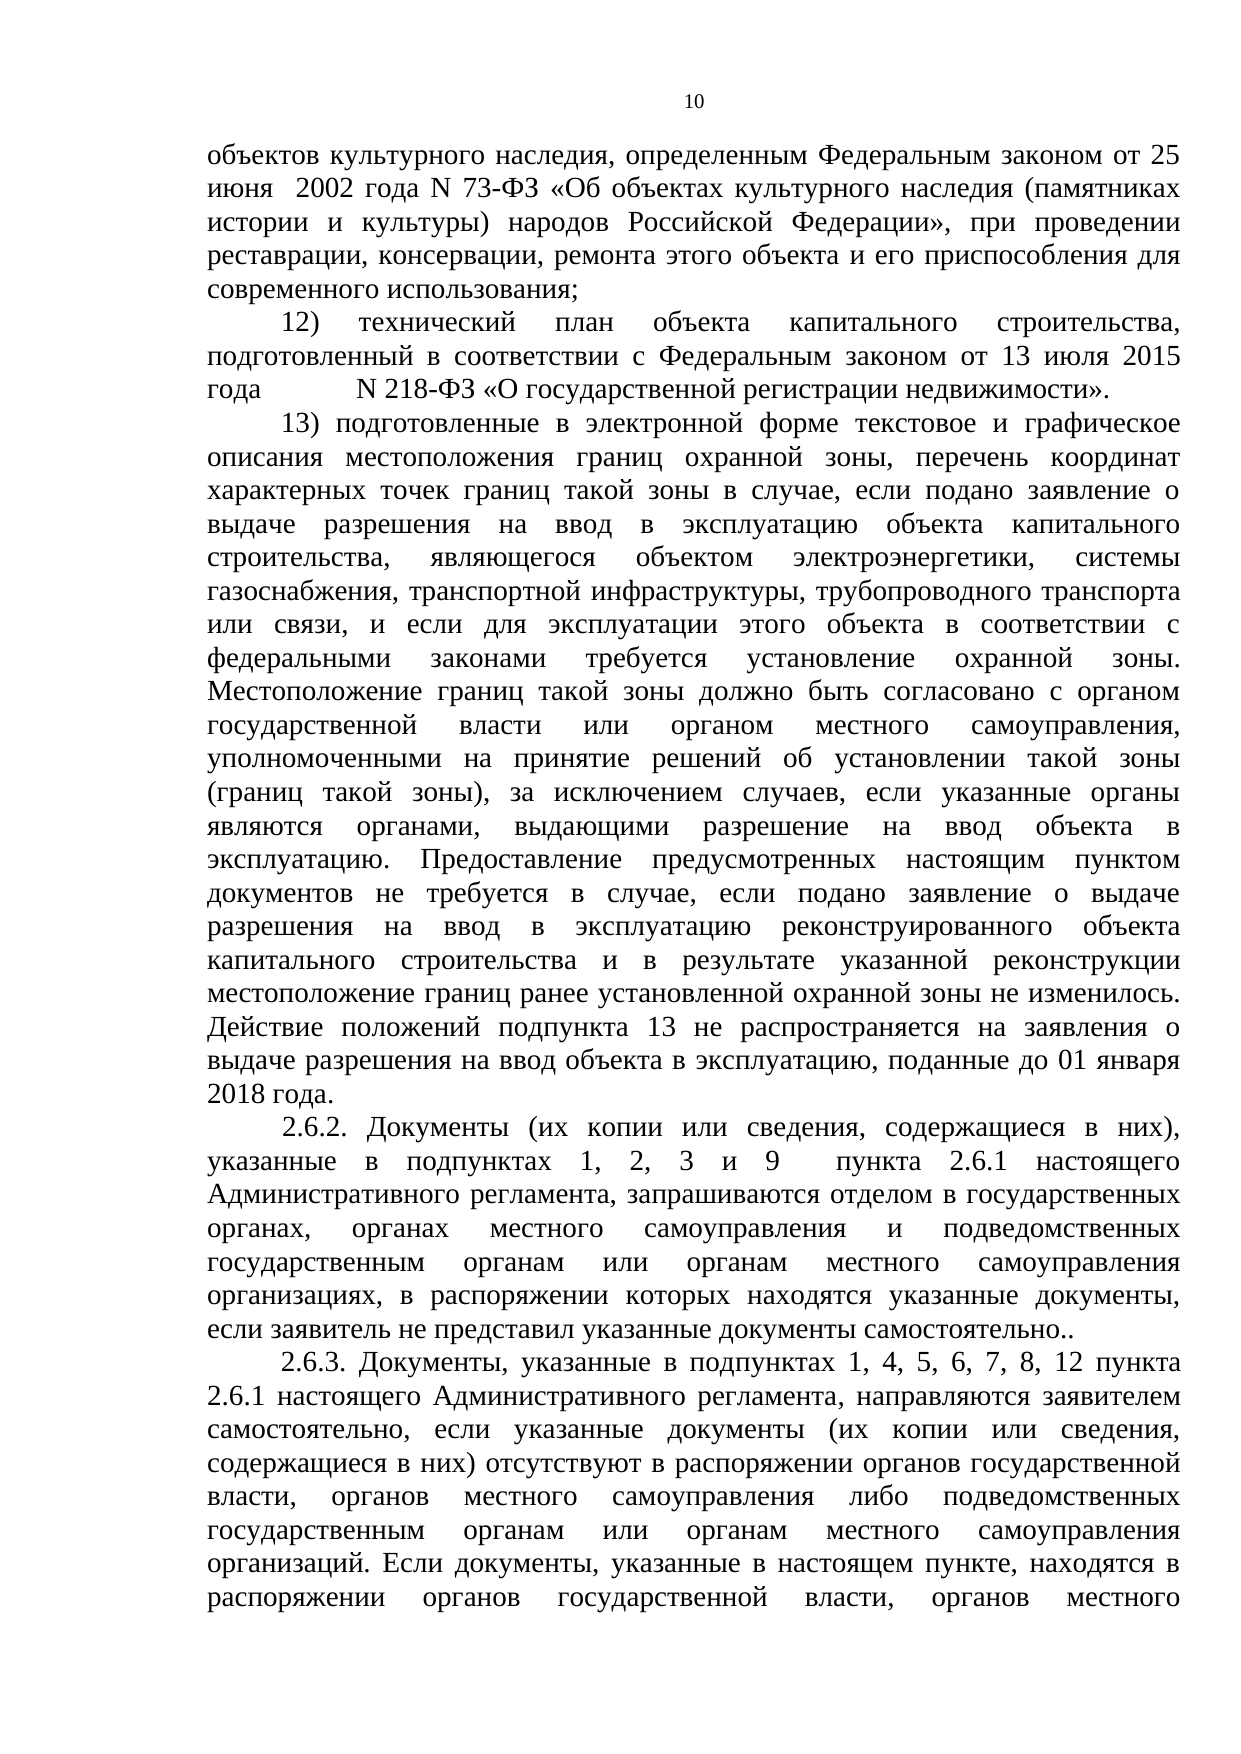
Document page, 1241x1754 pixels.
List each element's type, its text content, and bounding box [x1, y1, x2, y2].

text 13) подготовленные в электронной форме текстовое и графическое описания местоположения границ охранной зоны, перечень координат характерных точек границ такой зоны в случае, если подано заявление о выдаче разрешения на ввод в эксплуатацию объекта капитального строительства, являющегося объектом электроэнергетики, системы газоснабжения, транспортной инфраструктуры, трубопроводного транспорта или связи, и если для эксплуатации этого объекта в соответствии с федеральными законами требуется установление охранной зоны. Местоположение границ такой зоны должно быть согласовано с органом государственной власти или органом местного самоуправления, уполномоченными на принятие решений об установлении такой зоны (границ такой зоны), за исключением случаев, если указанные органы являются органами, выдающими разрешение на ввод объекта в эксплуатацию. Предоставление предусмотренных настоящим пунктом документов не требуется в случае, если подано заявление о выдаче разрешения на ввод в эксплуатацию реконструированного объекта капитального строительства и в результате указанной реконструкции местоположение границ ранее установленной охранной зоны не изменилось. Действие положений подпункта 13 не распространяется на заявления о выдаче разрешения на ввод объекта в эксплуатацию, поданные до 01 января 2018 года. [207, 405, 1181, 1109]
text 2.6.2. Документы (их копии или сведения, содержащиеся в них), указанные в подпунктах 1, 2, 3 и 9 пункта 2.6.1 настоящего Административного регламента, запрашиваются отделом в государственных органах, органах местного самоуправления и подведомственных государственным органам или органам местного самоуправления организациях, в распоряжении которых находятся указанные документы, если заявитель не представил указанные документы самостоятельно.. [207, 1109, 1181, 1344]
text 12) технический план объекта капитального строительства, подготовленный в соответствии с Федеральным законом от 13 июля 2015 года N 218-ФЗ «О государственной регистрации недвижимости». [207, 304, 1181, 405]
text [207, 1344, 1181, 1613]
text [207, 137, 1181, 304]
